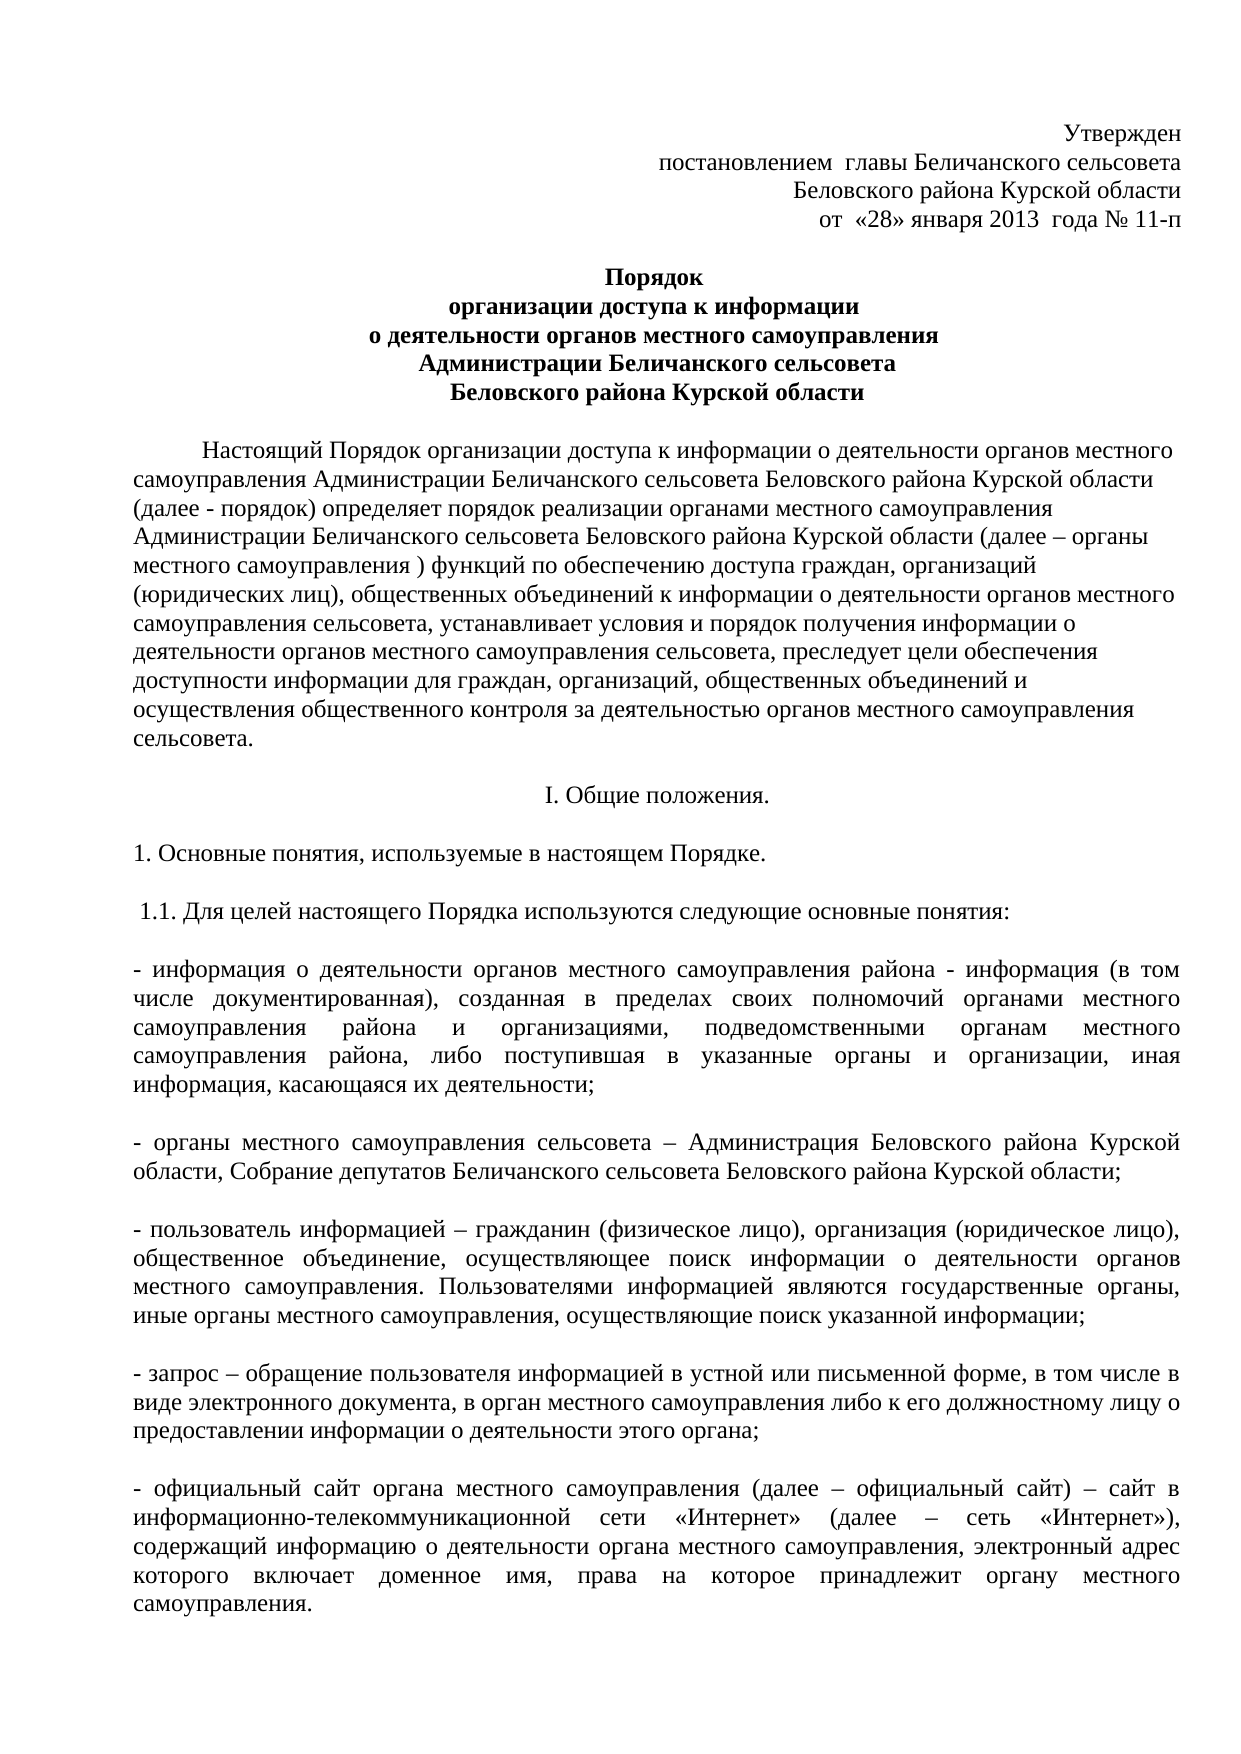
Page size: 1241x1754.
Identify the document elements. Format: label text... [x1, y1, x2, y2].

text - информация о деятельности органов местного самоуправления района - информация (в том числе документированная), созданная в пределах своих полномочий органами местного самоуправления района и организациями, подведомственными органам местного самоуправления района, либо поступившая в указанные органы и организации, иная информация, касающаяся их деятельности; [133, 954, 1181, 1098]
text - официальный сайт органа местного самоуправления (далее – официальный сайт) – сайт в информационно-телекоммуникационной сети «Интернет» (далее – сеть «Интернет»), содержащий информацию о деятельности органа местного самоуправления, электронный адрес которого включает доменное имя, права на которое принадлежит органу местного самоуправления. [133, 1473, 1181, 1617]
text - органы местного самоуправления сельсовета – Администрация Беловского района Курской области, Собрание депутатов Беличанского сельсовета Беловского района Курской области; [133, 1127, 1181, 1185]
text 1. Основные понятия, используемые в настоящем Порядке. [133, 838, 1181, 867]
text Порядок организации доступа к информации о деятельности органов местного самоуправления Администрации Беличанского сельсовета Беловского района Курской области [133, 262, 1181, 406]
text - пользователь информацией – гражданин (физическое лицо), организация (юридическое лицо), общественное объединение, осуществляющее поиск информации о деятельности органов местного самоуправления. Пользователями информацией являются государственные органы, иные органы местного самоуправления, осуществляющие поиск указанной информации; [133, 1214, 1181, 1329]
text Настоящий Порядок организации доступа к информации о деятельности органов местного самоуправления Администрации Беличанского сельсовета Беловского района Курской области (далее - порядок) определяет порядок реализации органами местного самоуправления Администрации Беличанского сельсовета Беловского района Курской области (далее – органы местного самоуправления ) функций по обеспечению доступа граждан, организаций (юридических лиц), общественных объединений к информации о деятельности органов местного самоуправления сельсовета, устанавливает условия и порядок получения информации о деятельности органов местного самоуправления сельсовета, преследует цели обеспечения доступности информации для граждан, организаций, общественных объединений и осуществления общественного контроля за деятельностью органов местного самоуправления сельсовета. [133, 435, 1181, 751]
text I. Общие положения. [133, 781, 1181, 809]
text 1.1. Для целей настоящего Порядка используются следующие основные понятия: [133, 896, 1181, 925]
text Утвержден постановлением главы Беличанского сельсовета Беловского района Курской области от «28» января 2013 года № 11-п [133, 118, 1181, 233]
text - запрос – обращение пользователя информацией в устной или письменной форме, в том числе в виде электронного документа, в орган местного самоуправления либо к его должностному лицу о предоставлении информации о деятельности этого органа; [133, 1358, 1181, 1444]
